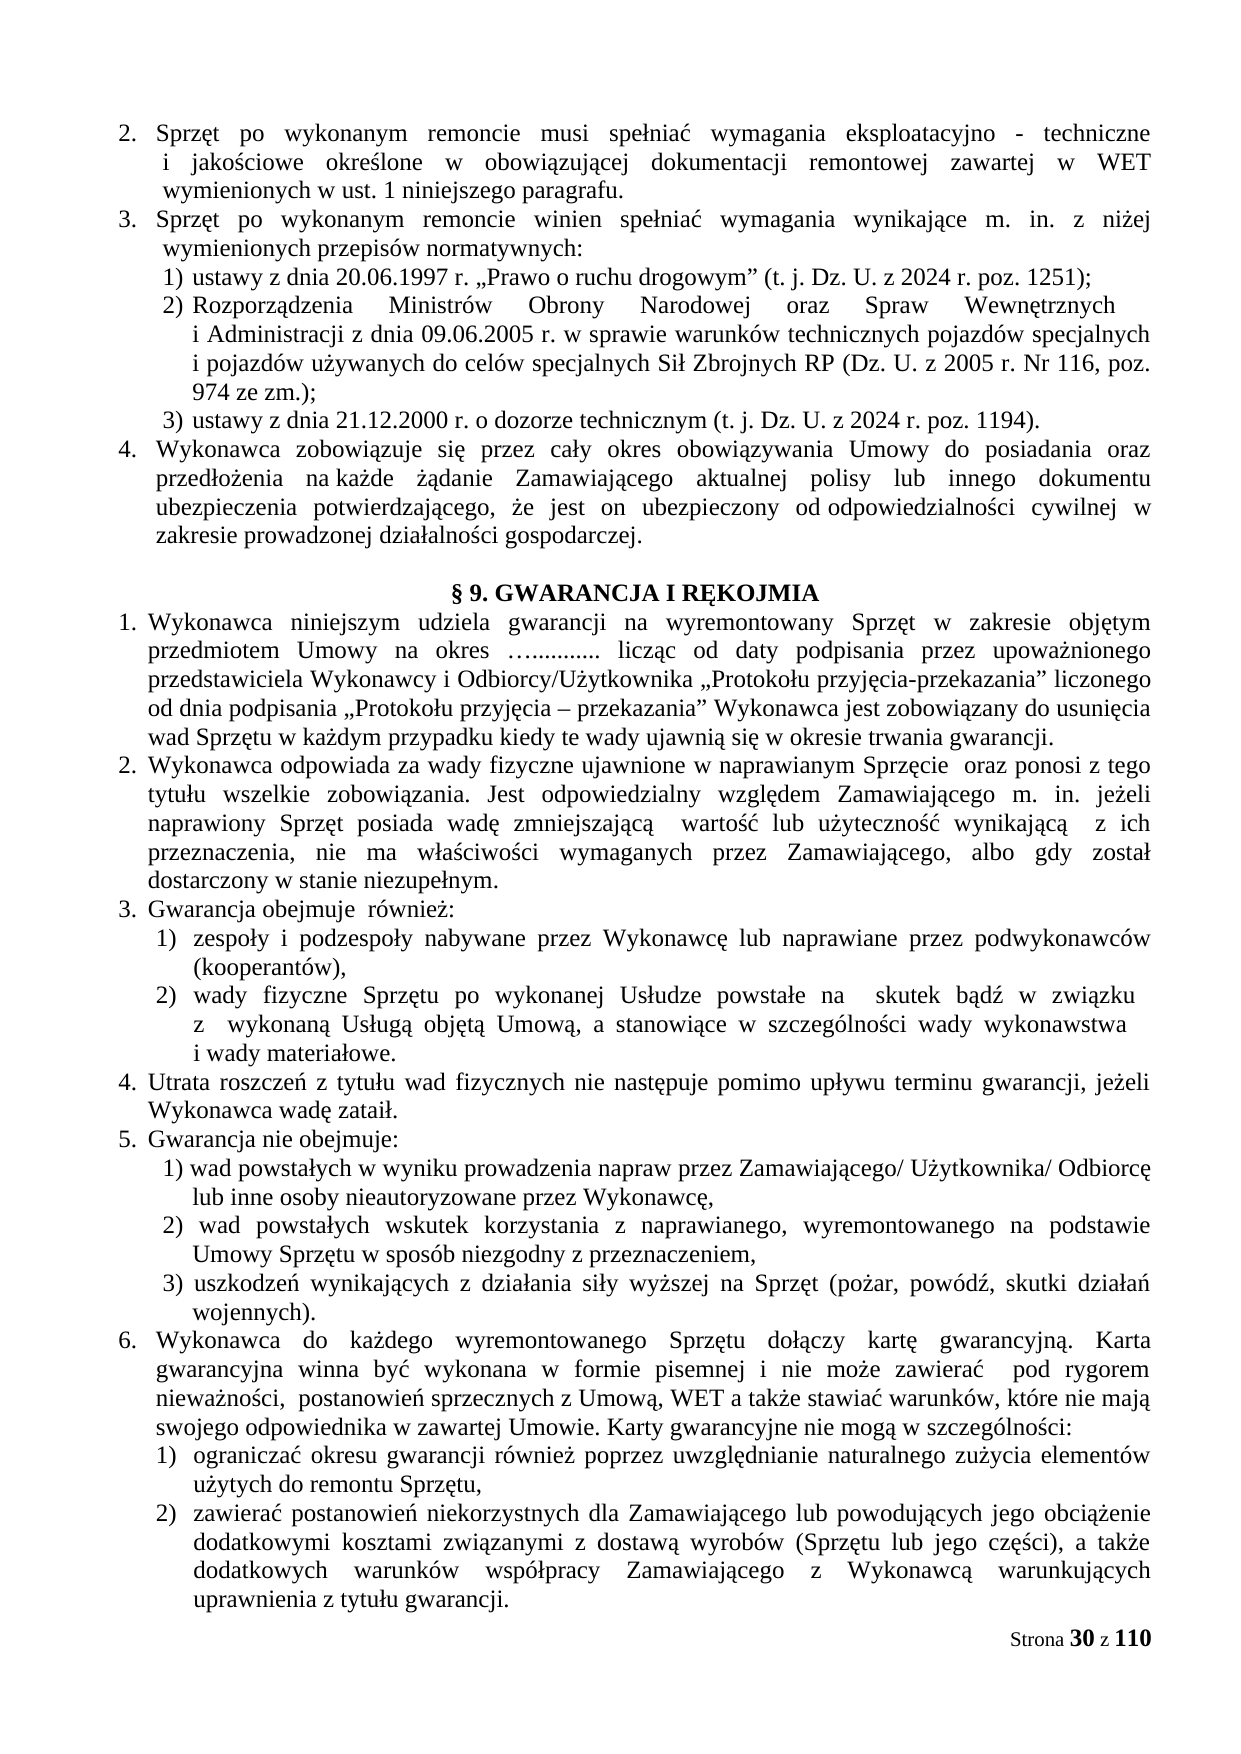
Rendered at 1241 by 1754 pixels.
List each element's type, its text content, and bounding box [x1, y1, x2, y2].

list Sprzęt po wykonanym remoncie musi spełniać wymagania eksploatacyjno - techniczne i jakościowe określone w obowiązującej dokumentacji remontowej zawartej w WET wymienionych w ust. 1 niniejszego paragrafu. [118, 118, 1152, 204]
list Wykonawca odpowiada za wady fizyczne ujawnione w naprawianym Sprzęcie oraz ponosi z tego tytułu wszelkie zobowiązania. Jest odpowiedzialny względem Zamawiającego m. in. jeżeli naprawiony Sprzęt posiada wadę zmniejszającą wartość lub użyteczność wynikającą z ich przeznaczenia, nie ma właściwości wymaganych przez Zamawiającego, albo gdy został dostarczony w stanie niezupełnym. [118, 751, 1152, 894]
list Sprzęt po wykonanym remoncie winien spełniać wymagania wynikające m. in. z niżej wymienionych przepisów normatywnych: [118, 204, 1152, 262]
text 2) wad powstałych wskutek korzystania z naprawianego, wyremontowanego na podstawie Umowy Sprzętu w sposób niezgodny z przeznaczeniem, [162, 1211, 1152, 1268]
text 1) wad powstałych w wyniku prowadzenia napraw przez Zamawiającego/ Użytkownika/ Odbiorcę lub inne osoby nieautoryzowane przez Wykonawcę, [162, 1153, 1152, 1211]
list Utrata roszczeń z tytułu wad fizycznych nie następuje pomimo upływu terminu gwarancji, jeżeli Wykonawca wadę zataił. [118, 1067, 1152, 1124]
list ustawy z dnia 20.06.1997 r. „Prawo o ruchu drogowym” (t. j. Dz. U. z 2024 r. poz. 1251); [162, 262, 1152, 291]
list ustawy z dnia 21.12.2000 r. o dozorze technicznym (t. j. Dz. U. z 2024 r. poz. 1194). [162, 406, 1152, 434]
list ograniczać okresu gwarancji również poprzez uwzględnianie naturalnego zużycia elementów użytych do remontu Sprzętu, [156, 1441, 1152, 1498]
list Gwarancja nie obejmuje: [118, 1124, 1152, 1153]
list Wykonawca niniejszym udziela gwarancji na wyremontowany Sprzęt w zakresie objętym przedmiotem Umowy na okres …........... licząc od daty podpisania przez upoważnionego przedstawiciela Wykonawcy i Odbiorcy/Użytkownika „Protokołu przyjęcia-przekazania” liczonego od dnia podpisania „Protokołu przyjęcia – przekazania” Wykonawca jest zobowiązany do usunięcia wad Sprzętu w każdym przypadku kiedy te wady ujawnią się w okresie trwania gwarancji. [118, 607, 1152, 751]
list zawierać postanowień niekorzystnych dla Zamawiającego lub powodujących jego obciążenie dodatkowymi kosztami związanymi z dostawą wyrobów (Sprzętu lub jego części), a także dodatkowych warunków współpracy Zamawiającego z Wykonawcą warunkujących uprawnienia z tytułu gwarancji. [156, 1498, 1152, 1613]
text 3) uszkodzeń wynikających z działania siły wyższej na Sprzęt (pożar, powódź, skutki działań wojennych). [162, 1268, 1152, 1326]
list wady fizyczne Sprzętu po wykonanej Usłudze powstałe na skutek bądź w związku z wykonaną Usługą objętą Umową, a stanowiące w szczególności wady wykonawstwa i wady materiałowe. [156, 981, 1152, 1067]
list Rozporządzenia Ministrów Obrony Narodowej oraz Spraw Wewnętrznych i Administracji z dnia 09.06.2005 r. w sprawie warunków technicznych pojazdów specjalnych i pojazdów używanych do celów specjalnych Sił Zbrojnych RP (Dz. U. z 2005 r. Nr 116, poz. 974 ze zm.); [162, 291, 1152, 406]
text § 9. GWARANCJA I RĘKOJMIA [118, 578, 1152, 607]
list zespoły i podzespoły nabywane przez Wykonawcę lub naprawiane przez podwykonawców (kooperantów), [156, 923, 1152, 981]
list Wykonawca zobowiązuje się przez cały okres obowiązywania Umowy do posiadania oraz przedłożenia na każde żądanie Zamawiającego aktualnej polisy lub innego dokumentu ubezpieczenia potwierdzającego, że jest on ubezpieczony od odpowiedzialności cywilnej w zakresie prowadzonej działalności gospodarczej. [118, 434, 1152, 549]
list Wykonawca do każdego wyremontowanego Sprzętu dołączy kartę gwarancyjną. Karta gwarancyjna winna być wykonana w formie pisemnej i nie może zawierać pod rygorem nieważności, postanowień sprzecznych z Umową, WET a także stawiać warunków, które nie mają swojego odpowiednika w zawartej Umowie. Karty gwarancyjne nie mogą w szczególności: [118, 1326, 1152, 1441]
list Gwarancja obejmuje również: [118, 894, 1152, 923]
